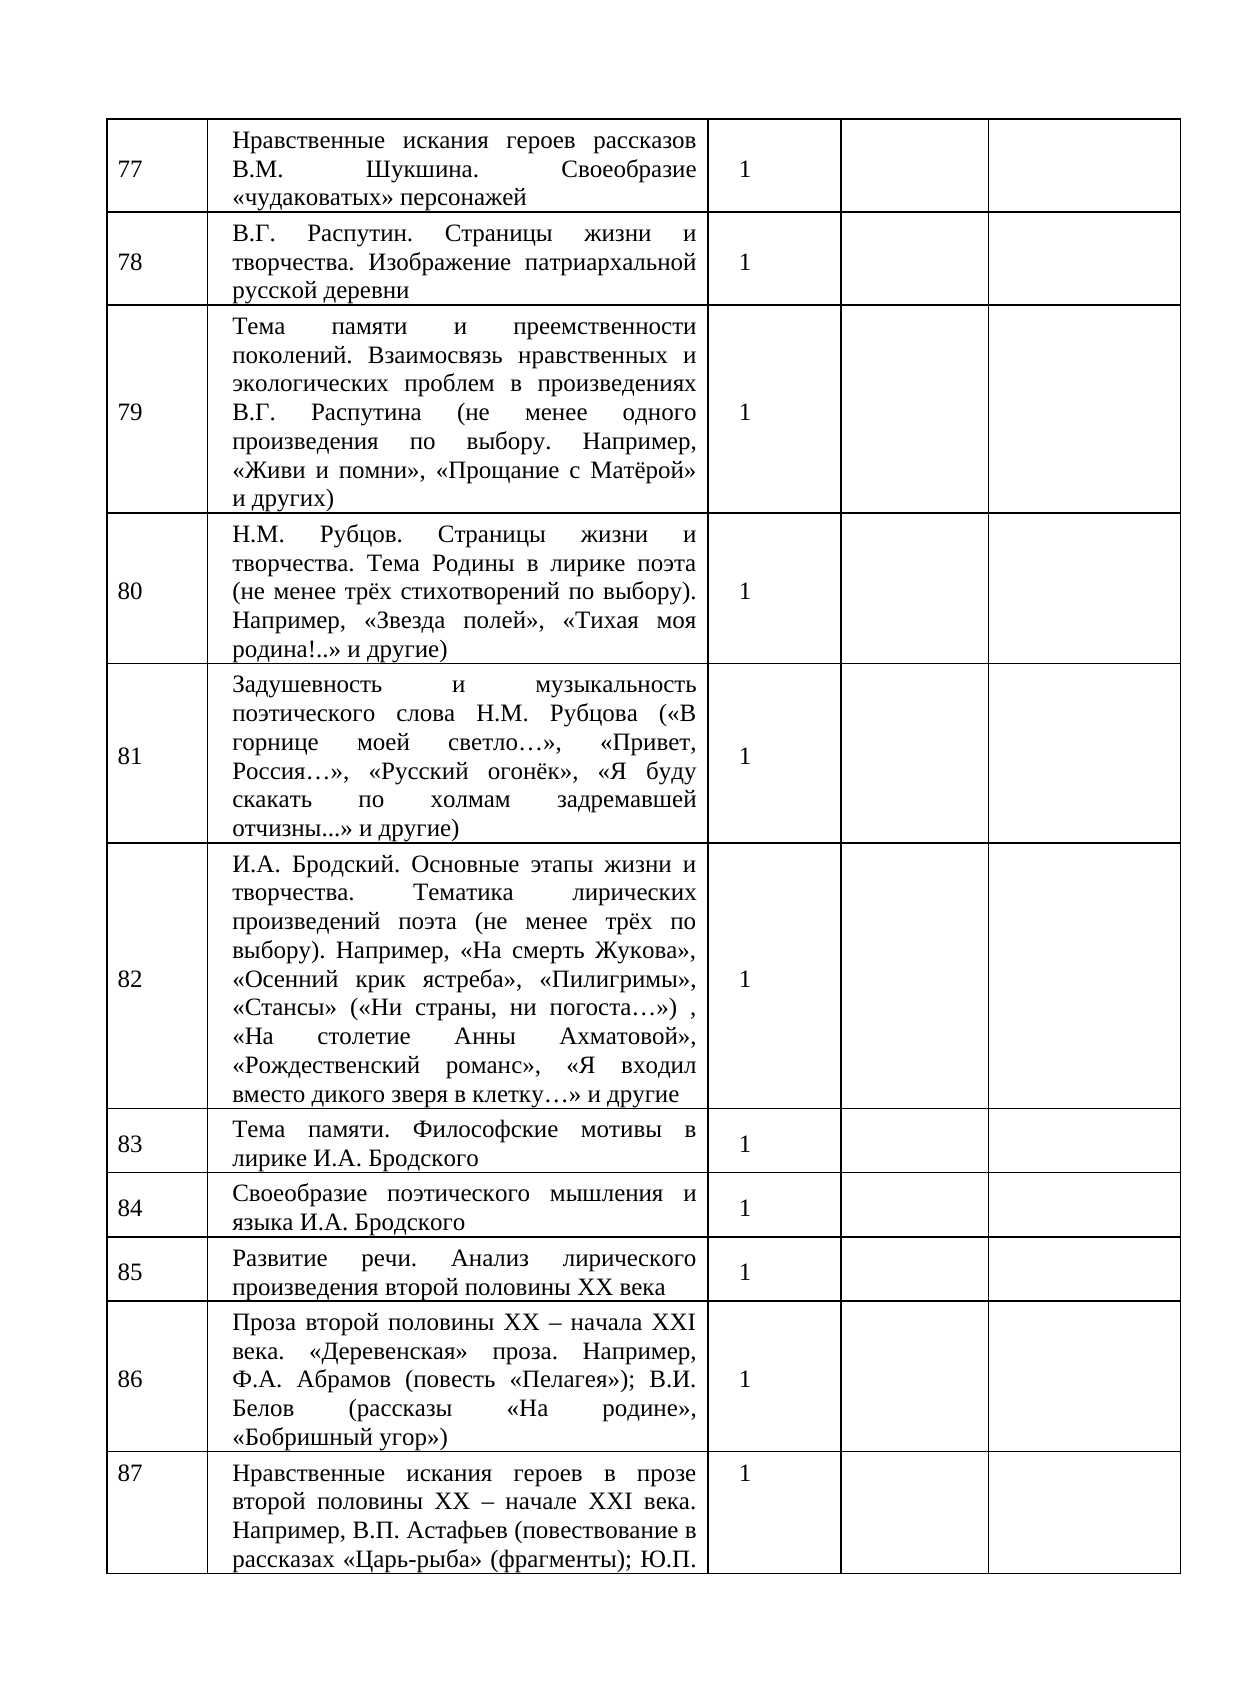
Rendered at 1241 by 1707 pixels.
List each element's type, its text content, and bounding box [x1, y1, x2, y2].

table_cell 1 [709, 213, 840, 304]
table_cell 77 [108, 120, 207, 211]
table_cell [989, 213, 1180, 304]
table_cell 83 [108, 1109, 207, 1172]
table_cell 1 [709, 664, 840, 842]
table_cell [842, 844, 988, 1107]
table_cell [842, 664, 988, 842]
table_cell [989, 664, 1180, 842]
table_cell [989, 1302, 1180, 1451]
table_cell Нравственные искания героев рассказов В.М. Шукшина. Своеобразие «чудаковатых» персонажей [208, 120, 707, 211]
table_cell 1 [709, 1109, 840, 1172]
table_cell И.А. Бродский. Основные этапы жизни и творчества. Тематика лирических произведений поэта (не менее трёх по выбору). Например, «На смерть Жукова», «Осенний крик ястреба», «Пилигримы», «Стансы» («Ни страны, ни погоста…») , «На столетие Анны Ахматовой», «Рождественский романс», «Я входил вместо дикого зверя в клетку…» и другие [208, 844, 707, 1107]
table_cell [842, 1238, 988, 1300]
table_cell 1 [709, 844, 840, 1107]
table_cell [842, 1302, 988, 1451]
table_cell 1 [709, 1452, 840, 1573]
table_cell 1 [709, 1238, 840, 1300]
table_cell [842, 1109, 988, 1172]
table_cell 79 [108, 306, 207, 512]
table_cell [842, 514, 988, 663]
table_cell [989, 1452, 1180, 1573]
table_cell [989, 120, 1180, 211]
table_cell Задушевность и музыкальность поэтического слова Н.М. Рубцова («В горнице моей светло…», «Привет, Россия…», «Русский огонёк», «Я буду скакать по холмам задремавшей отчизны...» и другие) [208, 664, 707, 842]
table_cell 80 [108, 514, 207, 663]
table_cell 1 [709, 1302, 840, 1451]
table_cell [989, 514, 1180, 663]
table_cell Тема памяти и преемственности поколений. Взаимосвязь нравственных и экологических проблем в произведениях В.Г. Распутина (не менее одного произведения по выбору. Например, «Живи и помни», «Прощание с Матёрой» и других) [208, 306, 707, 512]
table_cell [989, 1238, 1180, 1300]
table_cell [208, 1452, 707, 1573]
table_cell Проза второй половины XX – начала XXI века. «Деревенская» проза. Например, Ф.А. Абрамов (повесть «Пелагея»); В.И. Белов (рассказы «На родине», «Бобришный угор») [208, 1302, 707, 1451]
table_cell 87 [108, 1452, 207, 1573]
table_cell 1 [709, 120, 840, 211]
table_cell 86 [108, 1302, 207, 1451]
table_cell [989, 306, 1180, 512]
table_cell 1 [709, 514, 840, 663]
table_cell [842, 306, 988, 512]
table_cell 84 [108, 1173, 207, 1236]
table_cell 81 [108, 664, 207, 842]
table_cell 85 [108, 1238, 207, 1300]
table_cell [989, 844, 1180, 1107]
table_cell Своеобразие поэтического мышления и языка И.А. Бродского [208, 1173, 707, 1236]
table_cell 1 [709, 306, 840, 512]
table_cell Н.М. Рубцов. Страницы жизни и творчества. Тема Родины в лирике поэта (не менее трёх стихотворений по выбору). Например, «Звезда полей», «Тихая моя родина!..» и другие) [208, 514, 707, 663]
table_cell Тема памяти. Философские мотивы в лирике И.А. Бродского [208, 1109, 707, 1172]
table_cell 78 [108, 213, 207, 304]
table_cell Развитие речи. Анализ лирического произведения второй половины ХХ века [208, 1238, 707, 1300]
table_cell [989, 1109, 1180, 1172]
table_cell [842, 120, 988, 211]
table_cell В.Г. Распутин. Страницы жизни и творчества. Изображение патриархальной русской деревни [208, 213, 707, 304]
table_cell 1 [709, 1173, 840, 1236]
table_cell [842, 213, 988, 304]
table_cell [842, 1452, 988, 1573]
table_cell [842, 1173, 988, 1236]
table_cell [989, 1173, 1180, 1236]
table_cell 82 [108, 844, 207, 1107]
